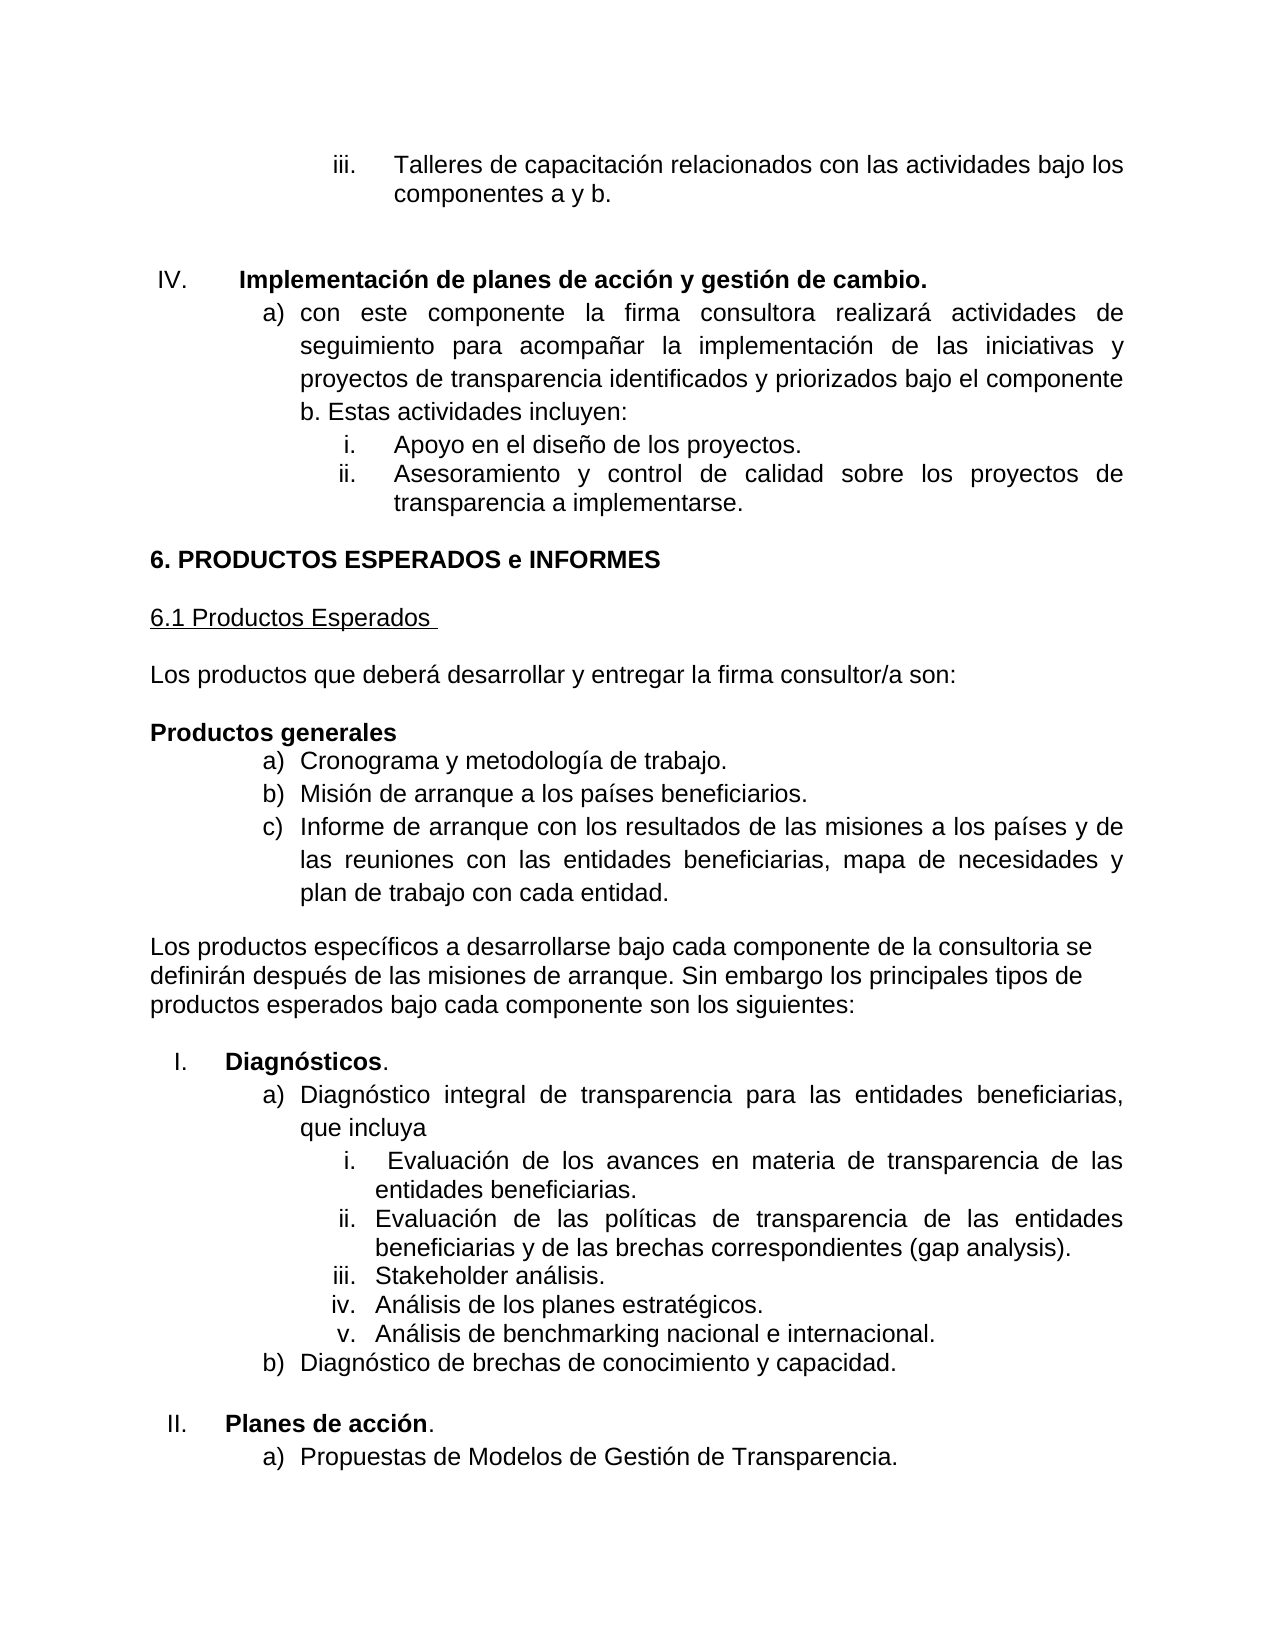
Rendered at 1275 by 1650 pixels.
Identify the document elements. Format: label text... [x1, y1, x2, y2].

list Análisis de los planes estratégicos. [356, 1290, 1125, 1319]
list Implementación de planes de acción y gestión de cambio. [187, 265, 1125, 294]
list Informe de arranque con los resultados de las misiones a los países y de las reuniones con las entidades beneficiarias, mapa de necesidades y plan de trabajo con cada entidad. [262, 812, 1125, 907]
list Cronograma y metodología de trabajo. [262, 746, 1125, 775]
list Evaluación de las políticas de transparencia de las entidades beneficiarias y de las brechas correspondientes (gap analysis). [356, 1204, 1125, 1261]
text Productos generales [150, 718, 1125, 746]
text 6.1 Productos Esperados [150, 603, 1125, 631]
text Los productos específicos a desarrollarse bajo cada componente de la consultoria se definirán después de las misiones de arranque. Sin embargo los principales tipos de productos esperados bajo cada componente son los siguientes: [150, 932, 1125, 1018]
list Apoyo en el diseño de los proyectos. [356, 430, 1125, 459]
text 6. PRODUCTOS ESPERADOS e INFORMES [150, 545, 1125, 574]
list Talleres de capacitación relacionados con las actividades bajo los componentes a y b. [356, 150, 1125, 207]
list Diagnóstico integral de transparencia para las entidades beneficiarias, que incluya [262, 1080, 1125, 1142]
list Análisis de benchmarking nacional e internacional. [356, 1319, 1125, 1348]
list Asesoramiento y control de calidad sobre los proyectos de transparencia a implementarse. [356, 459, 1125, 516]
list Misión de arranque a los países beneficiarios. [262, 779, 1125, 808]
list con este componente la firma consultora realizará actividades de seguimiento para acompañar la implementación de las iniciativas y proyectos de transparencia identificados y priorizados bajo el componente b. Estas actividades incluyen: [262, 298, 1125, 426]
text Los productos que deberá desarrollar y entregar la firma consultor/a son: [150, 660, 1125, 689]
list Diagnóstico de brechas de conocimiento y capacidad. [262, 1348, 1125, 1376]
list Diagnósticos. [187, 1047, 1125, 1076]
list Stakeholder análisis. [356, 1261, 1125, 1290]
list Planes de acción. [187, 1409, 1125, 1437]
list Evaluación de los avances en materia de transparencia de las entidades beneficiarias. [356, 1146, 1125, 1204]
list Propuestas de Modelos de Gestión de Transparencia. [262, 1442, 1125, 1470]
